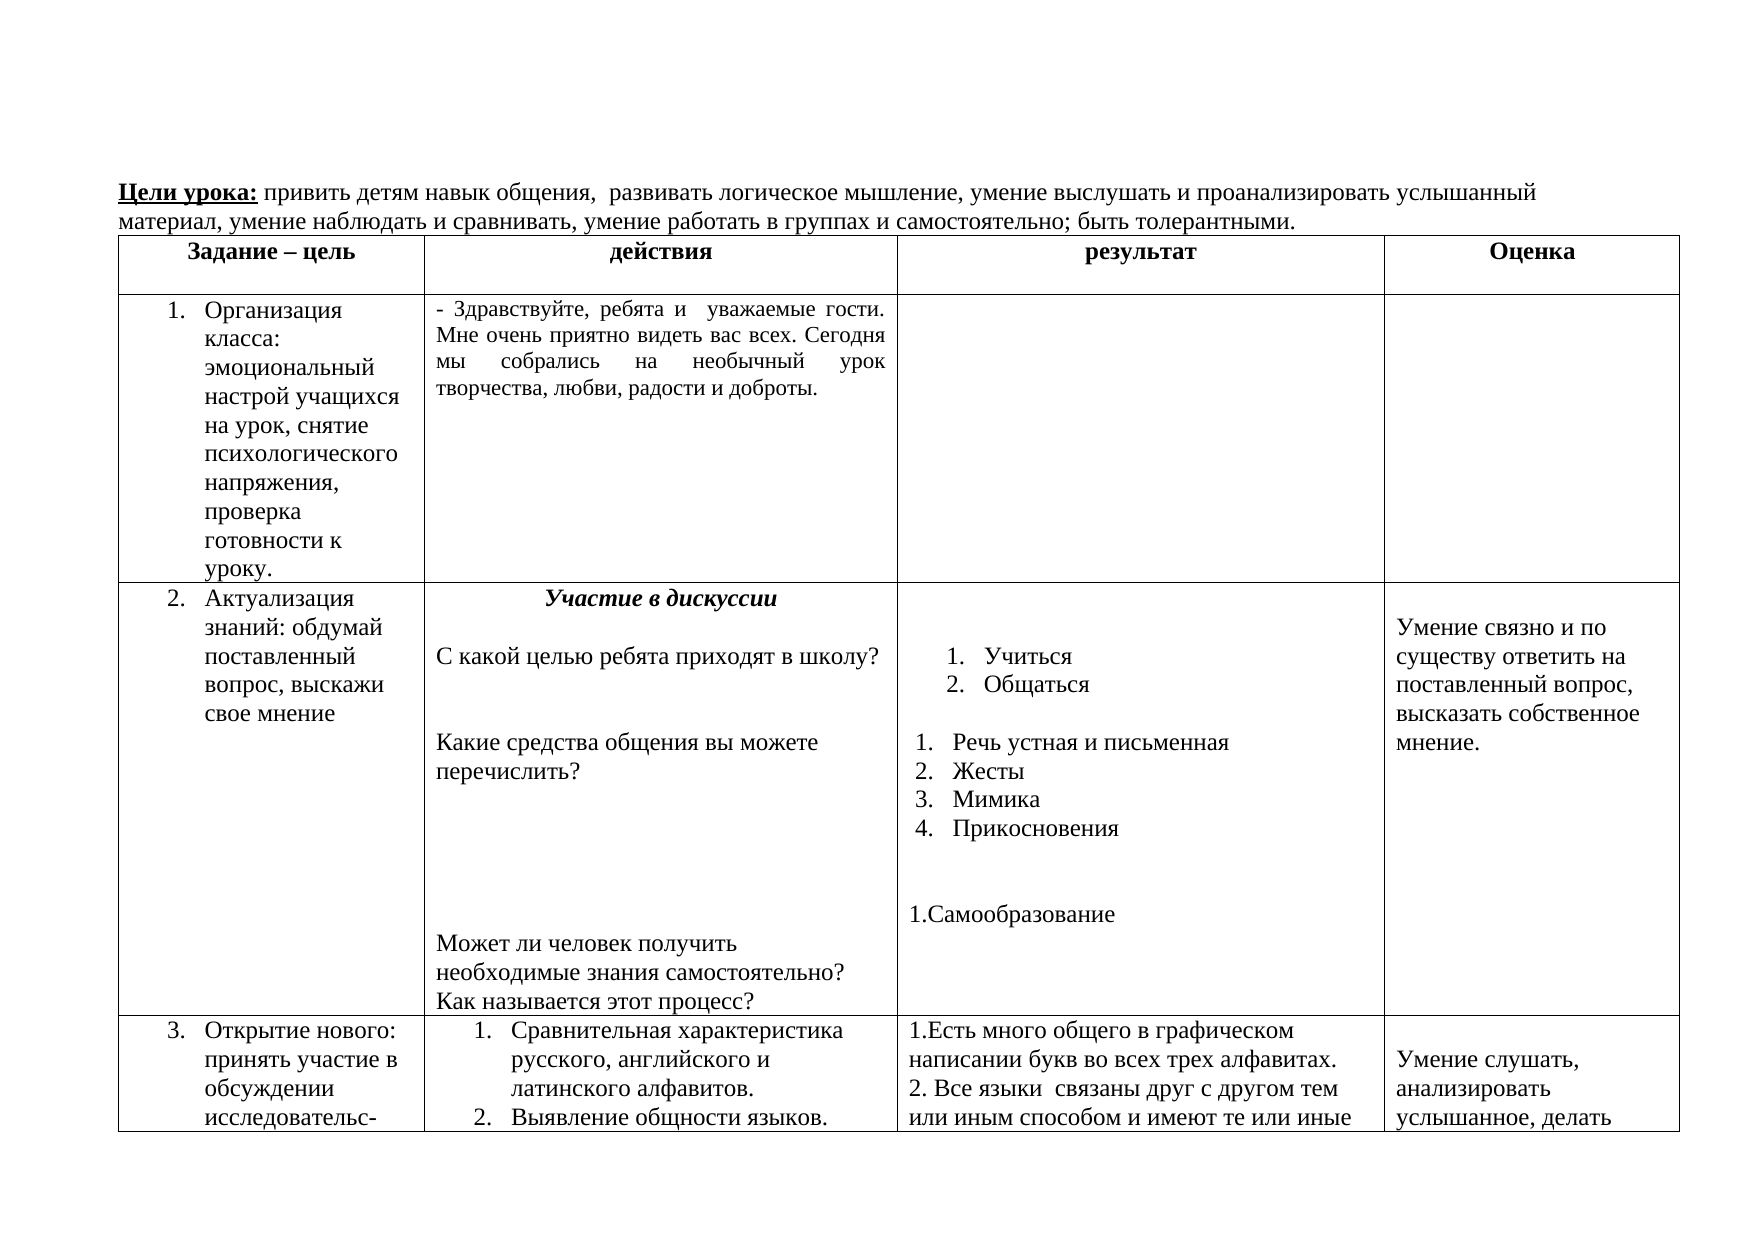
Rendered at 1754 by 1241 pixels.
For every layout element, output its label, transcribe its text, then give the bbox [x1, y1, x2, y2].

table_cell Актуализация знаний: обдумай поставленный вопрос, выскажи свое мнение [119, 583, 424, 1014]
table_cell Учиться Общаться Речь устная и письменная Жесты Мимика Прикосновения 1.Самообразование [898, 583, 1384, 1014]
text Цели урока: привить детям навык общения, развивать логическое мышление, умение выслушать и проанализировать услышанный материал, умение наблюдать и сравнивать, умение работать в группах и самостоятельно; быть толерантными. [118, 177, 1636, 235]
table_header действия [425, 236, 897, 294]
table_header Оценка [1385, 236, 1679, 294]
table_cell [425, 1016, 897, 1131]
table_cell [898, 295, 1384, 582]
table_cell Умение связно и по существу ответить на поставленный вопрос, высказать собственное мнение. [1385, 583, 1679, 1014]
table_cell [119, 1016, 424, 1131]
table_cell - Здравствуйте, ребята и уважаемые гости. Мне очень приятно видеть вас всех. Сегодня мы собрались на необычный урок творчества, любви, радости и доброты. [425, 295, 897, 582]
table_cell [898, 1016, 1384, 1131]
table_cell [1385, 1016, 1679, 1131]
table_cell [1385, 295, 1679, 582]
table_header результат [898, 236, 1384, 294]
table_cell Организация класса: эмоциональный настрой учащихся на урок, снятие психологического напряжения, проверка готовности к уроку. [119, 295, 424, 582]
table_header Задание – цель [119, 236, 424, 294]
table_cell Участие в дискуссии С какой целью ребята приходят в школу? Какие средства общения вы можете перечислить? Может ли человек получить необходимые знания самостоятельно? Как называется этот процесс? [425, 583, 897, 1014]
